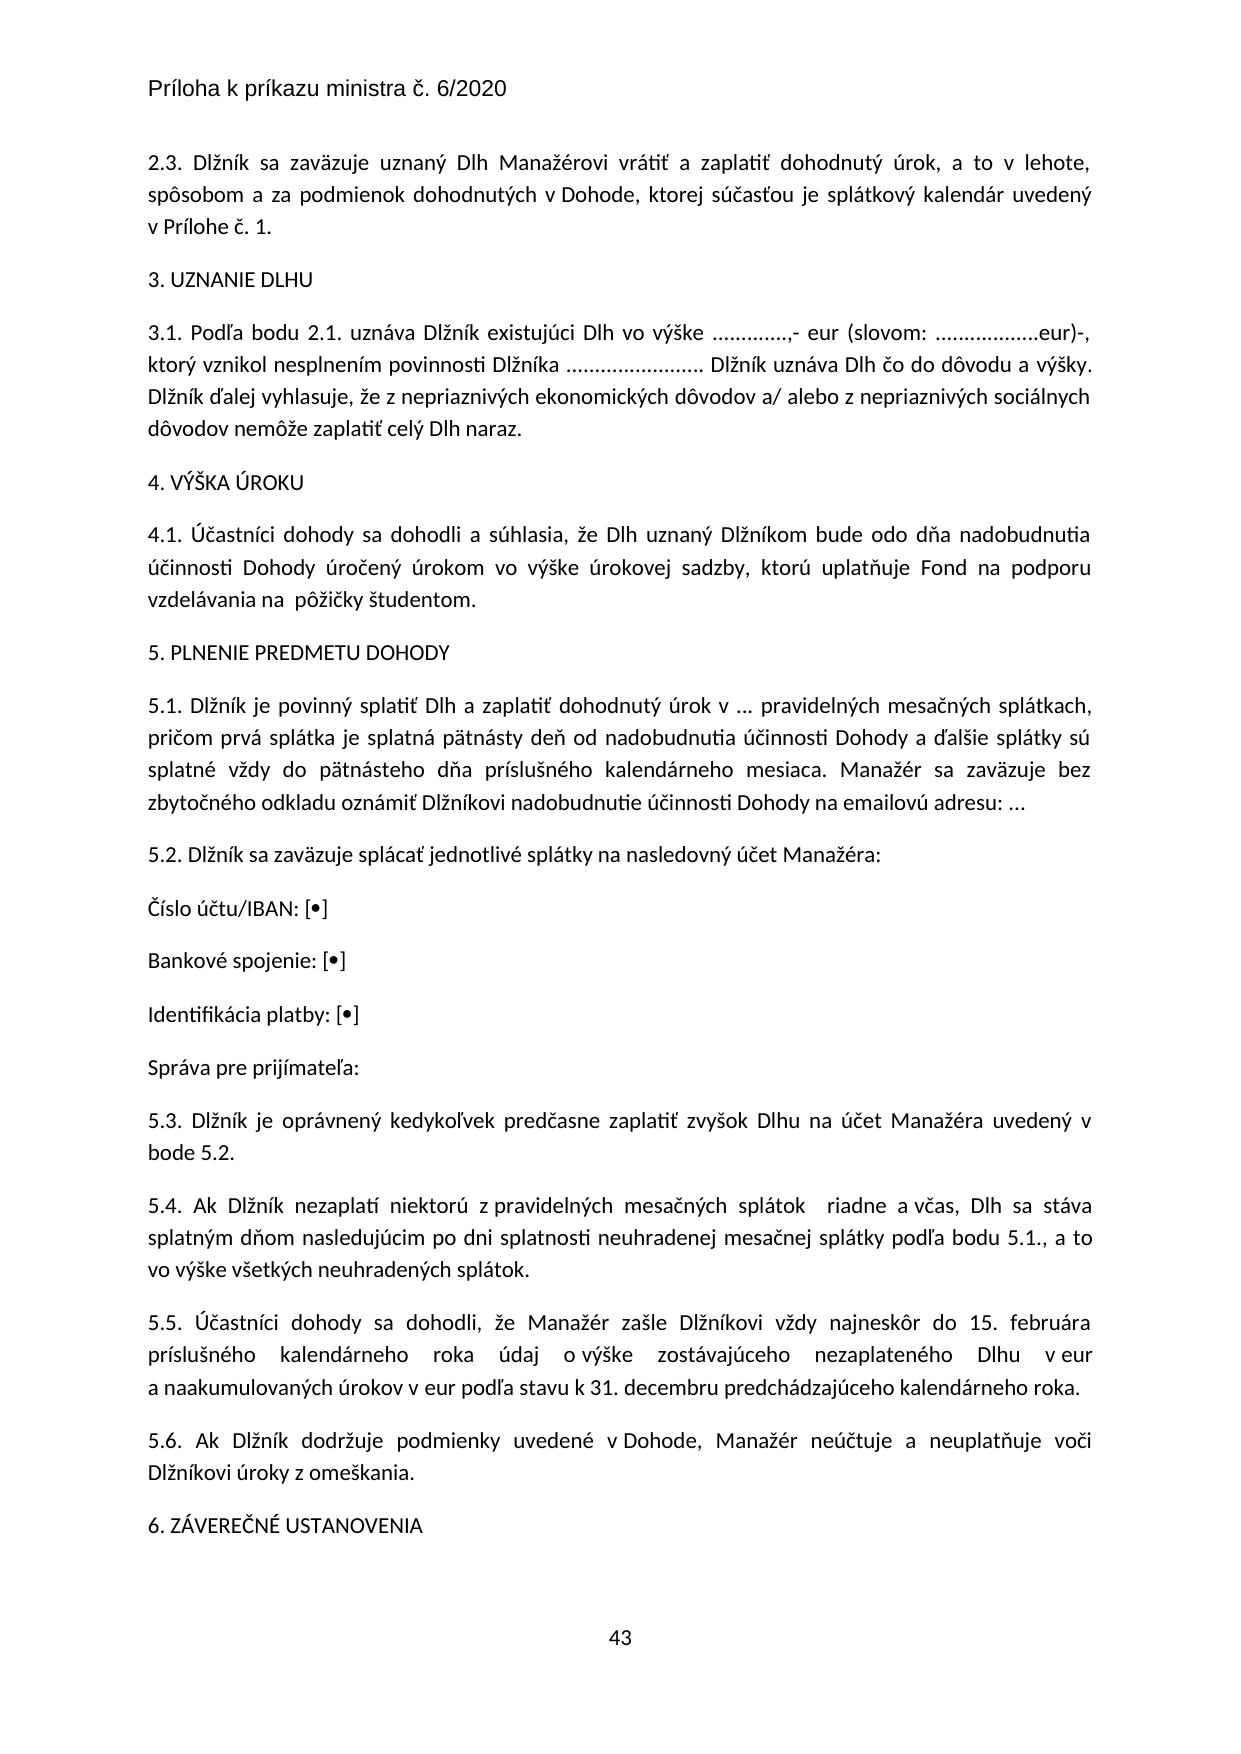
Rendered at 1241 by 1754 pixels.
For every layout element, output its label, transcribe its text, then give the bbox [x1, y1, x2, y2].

text 3.1. Podľa bodu 2.1. uznáva Dlžník existujúci Dlh vo výške .............,- eur (slovom: ..................eur)-, ktorý vznikol nesplnením povinnosti Dlžníka ........................ Dlžník uznáva Dlh čo do dôvodu a výšky. Dlžník ďalej vyhlasuje, že z nepriaznivých ekonomických dôvodov a/ alebo z nepriaznivých sociálnych dôvodov nemôže zaplatiť celý Dlh naraz. [148, 318, 1093, 443]
text 5.3. Dlžník je oprávnený kedykoľvek predčasne zaplatiť zvyšok Dlhu na účet Manažéra uvedený v bode 5.2. [148, 1106, 1093, 1166]
text 5.2. Dlžník sa zaväzuje splácať jednotlivé splátky na nasledovný účet Manažéra: [148, 841, 1093, 869]
text 3. UZNANIE DLHU [148, 265, 1093, 293]
text 2.3. Dlžník sa zaväzuje uznaný Dlh Manažérovi vrátiť a zaplatiť dohodnutý úrok, a to v lehote, spôsobom a za podmienok dohodnutých v Dohode, ktorej súčasťou je splátkový kalendár uvedený v Prílohe č. 1. [148, 148, 1093, 240]
text 5.4. Ak Dlžník nezaplatí niektorú z pravidelných mesačných splátok riadne a včas, Dlh sa stáva splatným dňom nasledujúcim po dni splatnosti neuhradenej mesačnej splátky podľa bodu 5.1., a to vo výške všetkých neuhradených splátok. [148, 1191, 1093, 1283]
text 4.1. Účastníci dohody sa dohodli a súhlasia, že Dlh uznaný Dlžníkom bude odo dňa nadobudnutia účinnosti Dohody úročený úrokom vo výške úrokovej sadzby, ktorú uplatňuje Fond na podporu vzdelávania na pôžičky študentom. [148, 521, 1093, 613]
text Bankové spojenie: [] [148, 947, 1093, 975]
text 5. PLNENIE PREDMETU DOHODY [148, 638, 1093, 666]
text Číslo účtu/IBAN: [] [148, 894, 1093, 922]
text 6. ZÁVEREČNÉ USTANOVENIA [148, 1511, 1093, 1539]
text Identifikácia platby: [] [148, 1000, 1093, 1028]
text 5.1. Dlžník je povinný splatiť Dlh a zaplatiť dohodnutý úrok v ... pravidelných mesačných splátkach, pričom prvá splátka je splatná pätnásty deň od nadobudnutia účinnosti Dohody a ďalšie splátky sú splatné vždy do pätnásteho dňa príslušného kalendárneho mesiaca. Manažér sa zaväzuje bez zbytočného odkladu oznámiť Dlžníkovi nadobudnutie účinnosti Dohody na emailovú adresu: ... [148, 691, 1093, 816]
text 5.6. Ak Dlžník dodržuje podmienky uvedené v Dohode, Manažér neúčtuje a neuplatňuje voči Dlžníkovi úroky z omeškania. [148, 1426, 1093, 1486]
text Správa pre prijímateľa: [148, 1053, 1093, 1081]
text 5.5. Účastníci dohody sa dohodli, že Manažér zašle Dlžníkovi vždy najneskôr do 15. februára príslušného kalendárneho roka údaj o výške zostávajúceho nezaplateného Dlhu v eur a naakumulovaných úrokov v eur podľa stavu k 31. decembru predchádzajúceho kalendárneho roka. [148, 1308, 1093, 1401]
text 4. VÝŠKA ÚROKU [148, 468, 1093, 496]
